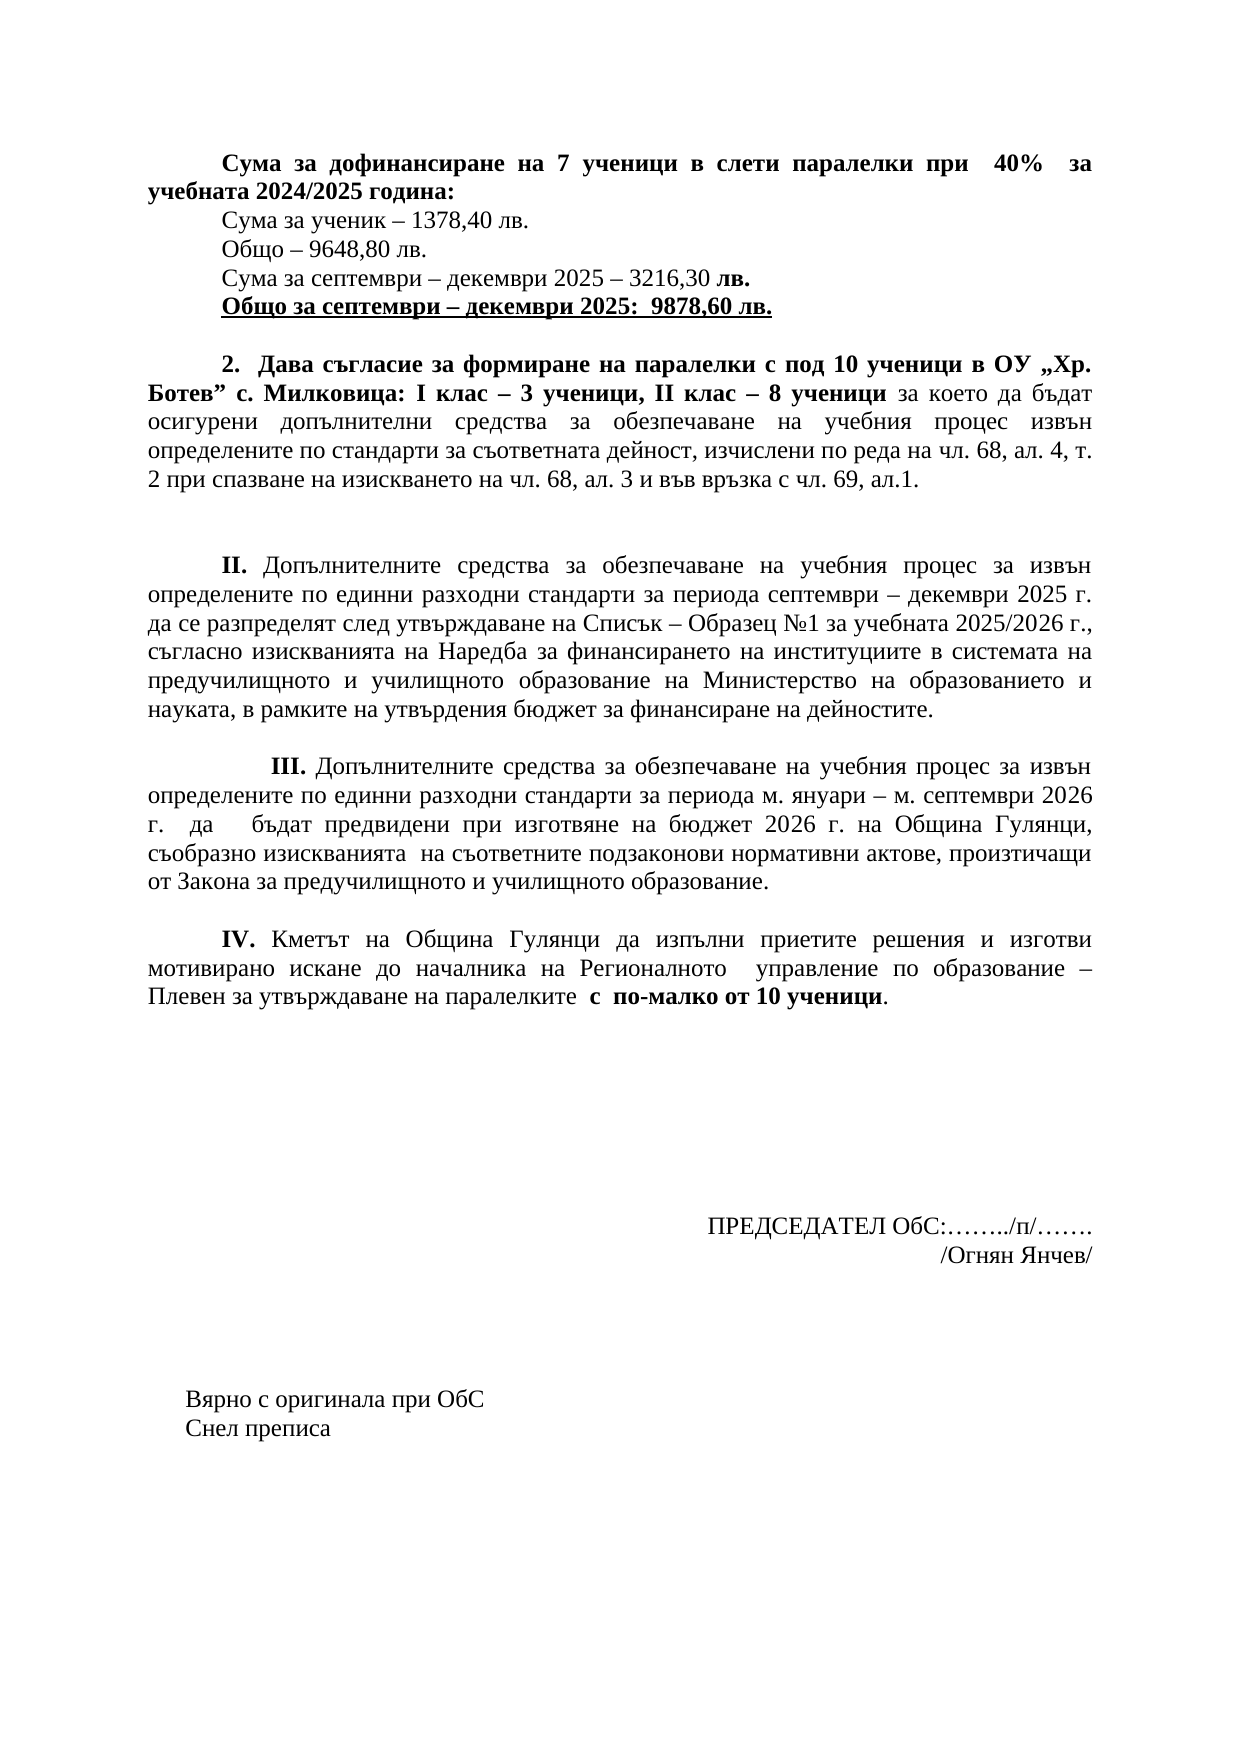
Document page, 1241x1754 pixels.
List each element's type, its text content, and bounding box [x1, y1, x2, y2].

text Вярно с оригинала при ОбС [148, 1384, 1093, 1413]
text 2. Дава съгласие за формиране на паралелки с под 10 ученици в ОУ „Хр. Ботев” с. Милковица: I клас – 3 ученици, ІІ клас – 8 ученици за което да бъдат осигурени допълнителни средства за обезпечаване на учебния процес извън определените по стандарти за съответната дейност, изчислени по реда на чл. 68, ал. 4, т. 2 при спазване на изискването на чл. 68, ал. 3 и във връзка с чл. 69, ал.1. [148, 349, 1093, 493]
text Сума за дофинансиране на 7 ученици в слети паралелки при 40% за учебната 2024/2025 година: [148, 148, 1093, 205]
text Общо – 9648,80 лв. [148, 234, 1093, 263]
text III. Допълнителните средства за обезпечаване на учебния процес за извън определените по единни разходни стандарти за периода м. януари – м. септември 2026 г. да бъдат предвидени при изготвяне на бюджет 2026 г. на Община Гулянци, съобразно изискванията на съответните подзаконови нормативни актове, произтичащи от Закона за предучилищното и училищното образование. [148, 751, 1093, 895]
text /Огнян Янчев/ [148, 1240, 1093, 1269]
text Сума за септември – декември 2025 – 3216,30 лв. [148, 263, 1093, 291]
text Сума за ученик – 1378,40 лв. [148, 205, 1093, 234]
text IV. Кметът на Община Гулянци да изпълни приетите решения и изготви мотивирано искане до началника на Регионалното управление по образование – Плевен за утвърждаване на паралелките с по-малко от 10 ученици. [148, 924, 1093, 1010]
text ПРЕДСЕДАТЕЛ ОбС:……../п/……. [148, 1211, 1093, 1240]
text II. Допълнителните средства за обезпечаване на учебния процес за извън определените по единни разходни стандарти за периода септември – декември 2025 г. да се разпределят след утвърждаване на Списък – Образец №1 за учебната 2025/2026 г., съгласно изискванията на Наредба за финансирането на институциите в системата на предучилищното и училищното образование на Министерство на образованието и науката, в рамките на утвърдения бюджет за финансиране на дейностите. [148, 550, 1093, 723]
text Снел преписа [148, 1413, 1093, 1441]
text Общо за септември – декември 2025: 9878,60 лв. [148, 291, 1093, 320]
